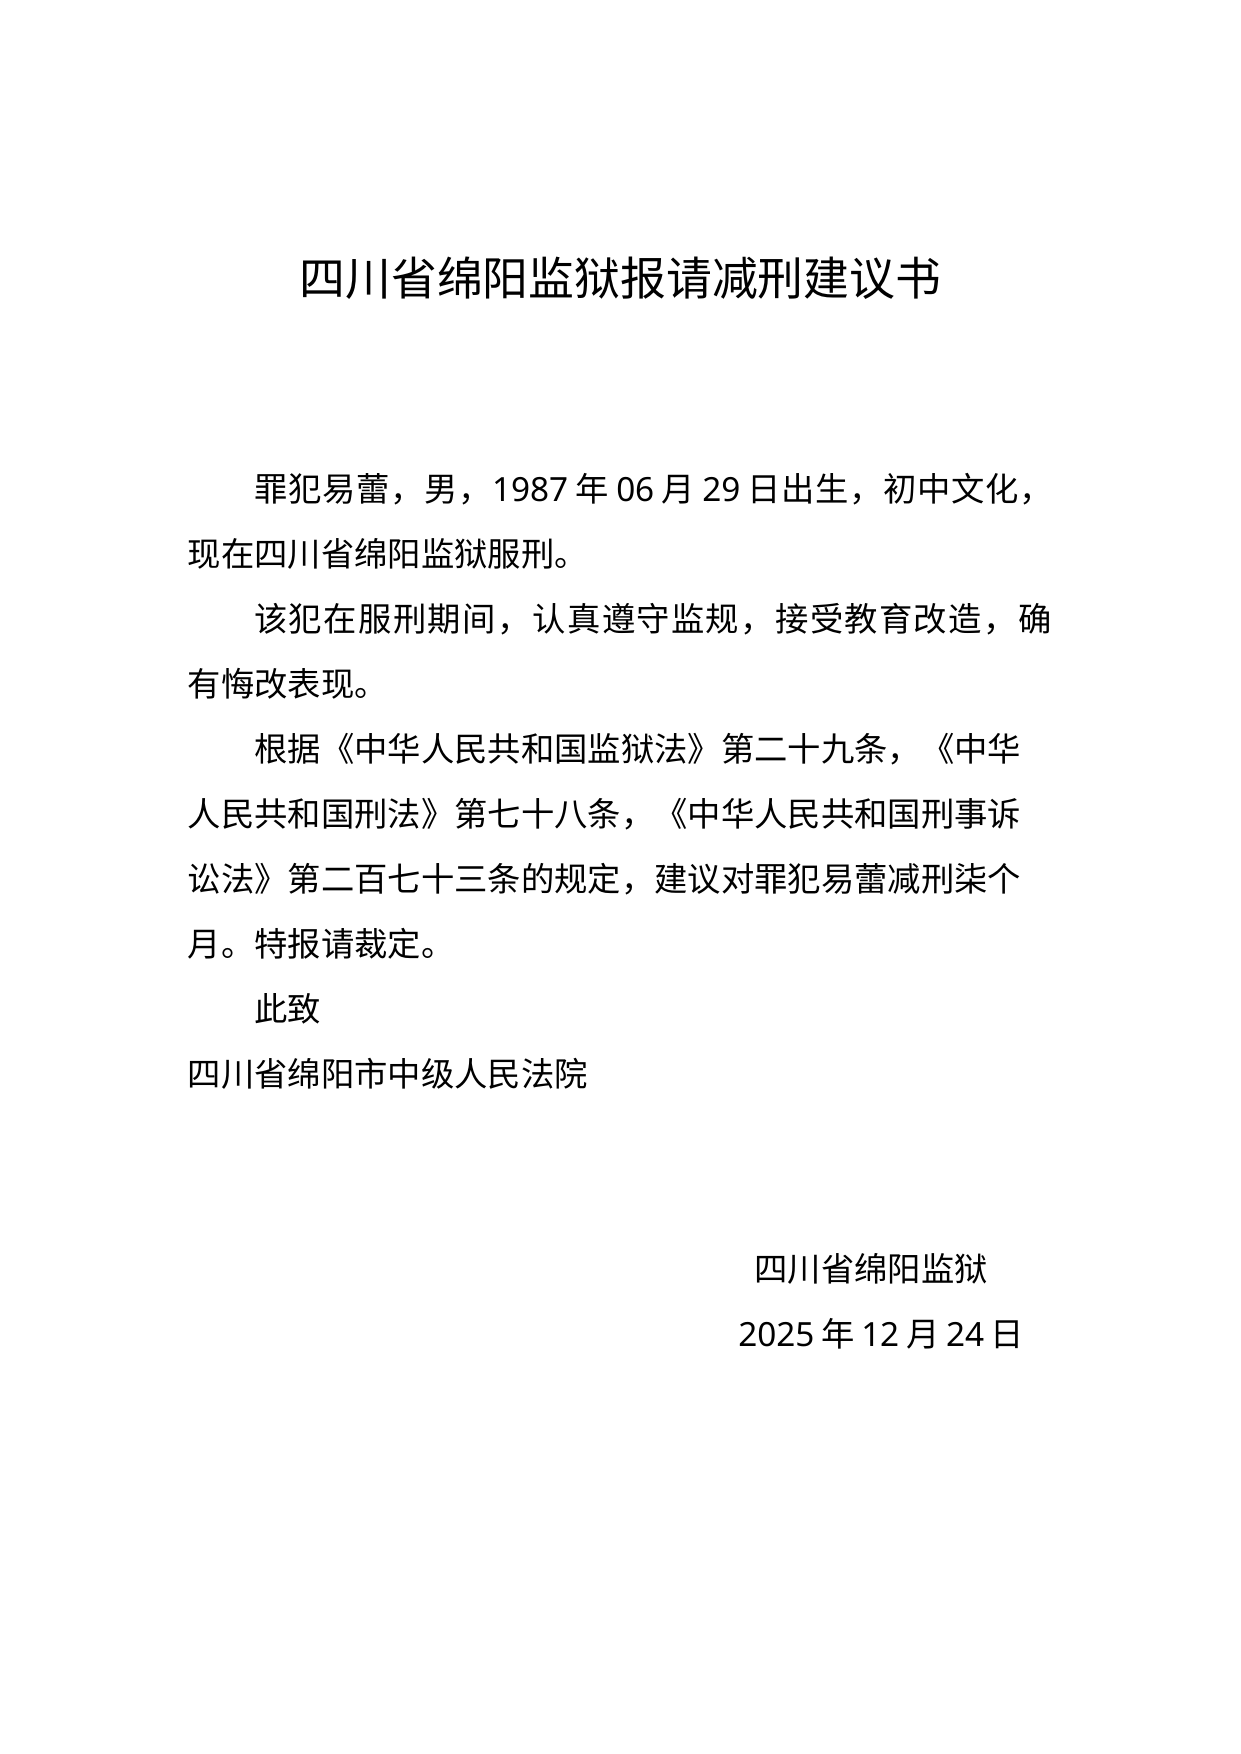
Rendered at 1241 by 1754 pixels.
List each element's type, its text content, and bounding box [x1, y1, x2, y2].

text 四川省绵阳市中级人民法院 [187, 1039, 1053, 1104]
text 四川省绵阳监狱 [187, 1234, 1053, 1299]
text 罪犯易蕾，男，1987年06月29日出生，初中文化，现在四川省绵阳监狱服刑。 [187, 454, 1053, 584]
text 四川省绵阳监狱报请减刑建议书 [187, 227, 1053, 324]
text 根据《中华人民共和国监狱法》第二十九条，《中华人民共和国刑法》第七十八条，《中华人民共和国刑事诉讼法》第二百七十三条的规定，建议对罪犯易蕾减刑柒个月。特报请裁定。 [187, 714, 1053, 974]
text 此致 [187, 974, 1053, 1039]
text 2025年12月24日 [187, 1299, 1053, 1364]
text 该犯在服刑期间，认真遵守监规，接受教育改造，确有悔改表现。 [187, 584, 1053, 714]
